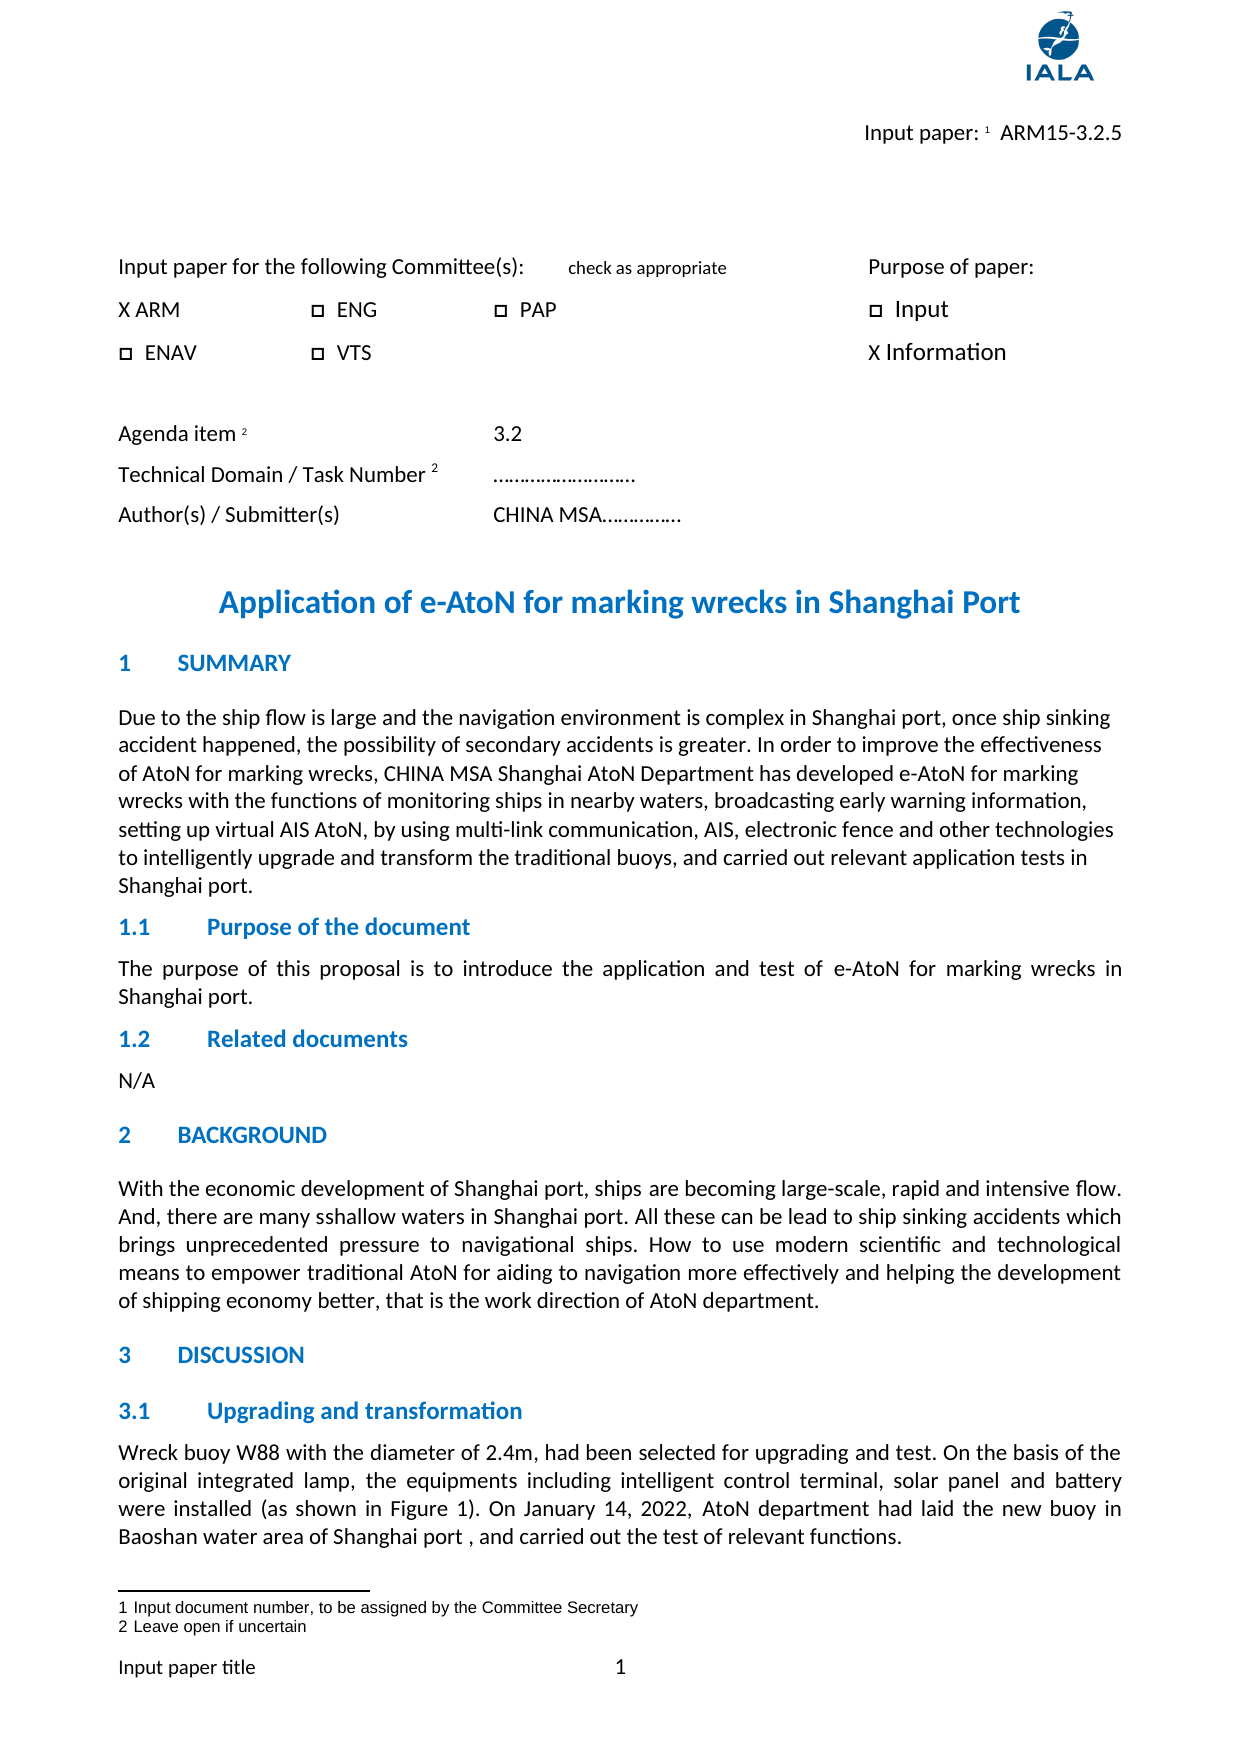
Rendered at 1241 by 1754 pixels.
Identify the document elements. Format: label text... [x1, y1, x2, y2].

text Agenda item 3.2 [118, 419, 1122, 447]
text The purpose of this proposal is to introduce the application and test of e-AtoN for marking wrecks in Shanghai port. [118, 954, 1122, 1010]
text With the economic development of Shanghai port, ships are becoming large-scale, rapid and intensive flow. And, there are many sshallow waters in Shanghai port. All these can be lead to ship sinking accidents which brings unprecedented pressure to navigational ships. How to use modern scientific and technological means to empower traditional AtoN for aiding to navigation more effectively and helping the development of shipping economy better, that is the work direction of AtoN department. [118, 1174, 1122, 1314]
text Input paper: ARM15-3.2.5 [118, 118, 1122, 146]
text Due to the ship flow is large and the navigation environment is complex in Shanghai port, once ship sinking accident happened, the possibility of secondary accidents is greater. In order to improve the effectiveness of AtoN for marking wrecks, CHINA MSA Shanghai AtoN Department has developed e-AtoN for marking wrecks with the functions of monitoring ships in nearby waters, broadcasting early warning information, setting up virtual AIS AtoN, by using multi-link communication, AIS, electronic fence and other technologies to intelligently upgrade and transform the traditional buoys, and carried out relevant application tests in Shanghai port. [118, 703, 1122, 899]
picture [1011, 3, 1106, 96]
text □ ENAV □ VTS X Information [118, 336, 1122, 366]
text Technical Domain / Task Number 2 ……………………… [118, 460, 1122, 488]
text Author(s) / Submitter(s) CHINA MSA…………… [118, 500, 1122, 528]
subtitle Upgrading and transformation [118, 1395, 1122, 1426]
list N/A [118, 1066, 1122, 1094]
text Input paper for the following Committee(s): check as appropriate Purpose of paper: [118, 252, 1122, 280]
text Wreck buoy W88 with the diameter of 2.4m, had been selected for upgrading and test. On the basis of the original integrated lamp, the equipments including intelligent control terminal, solar panel and battery were installed (as shown in Figure 1). On January 14, 2022, AtoN department had laid the new buoy in Baoshan water area of Shanghai port , and carried out the test of relevant functions. [118, 1438, 1122, 1550]
subtitle Discussion [118, 1339, 1122, 1370]
text X ARM □ ENG □ PAP □ Input [118, 293, 1122, 323]
title Application of e-AtoN for marking wrecks in Shanghai Port [118, 581, 1122, 622]
subtitle Purpose of the document [118, 911, 1122, 942]
subtitle Background [118, 1119, 1122, 1149]
subtitle Summary [118, 647, 1122, 678]
subtitle Related documents [118, 1023, 1122, 1053]
